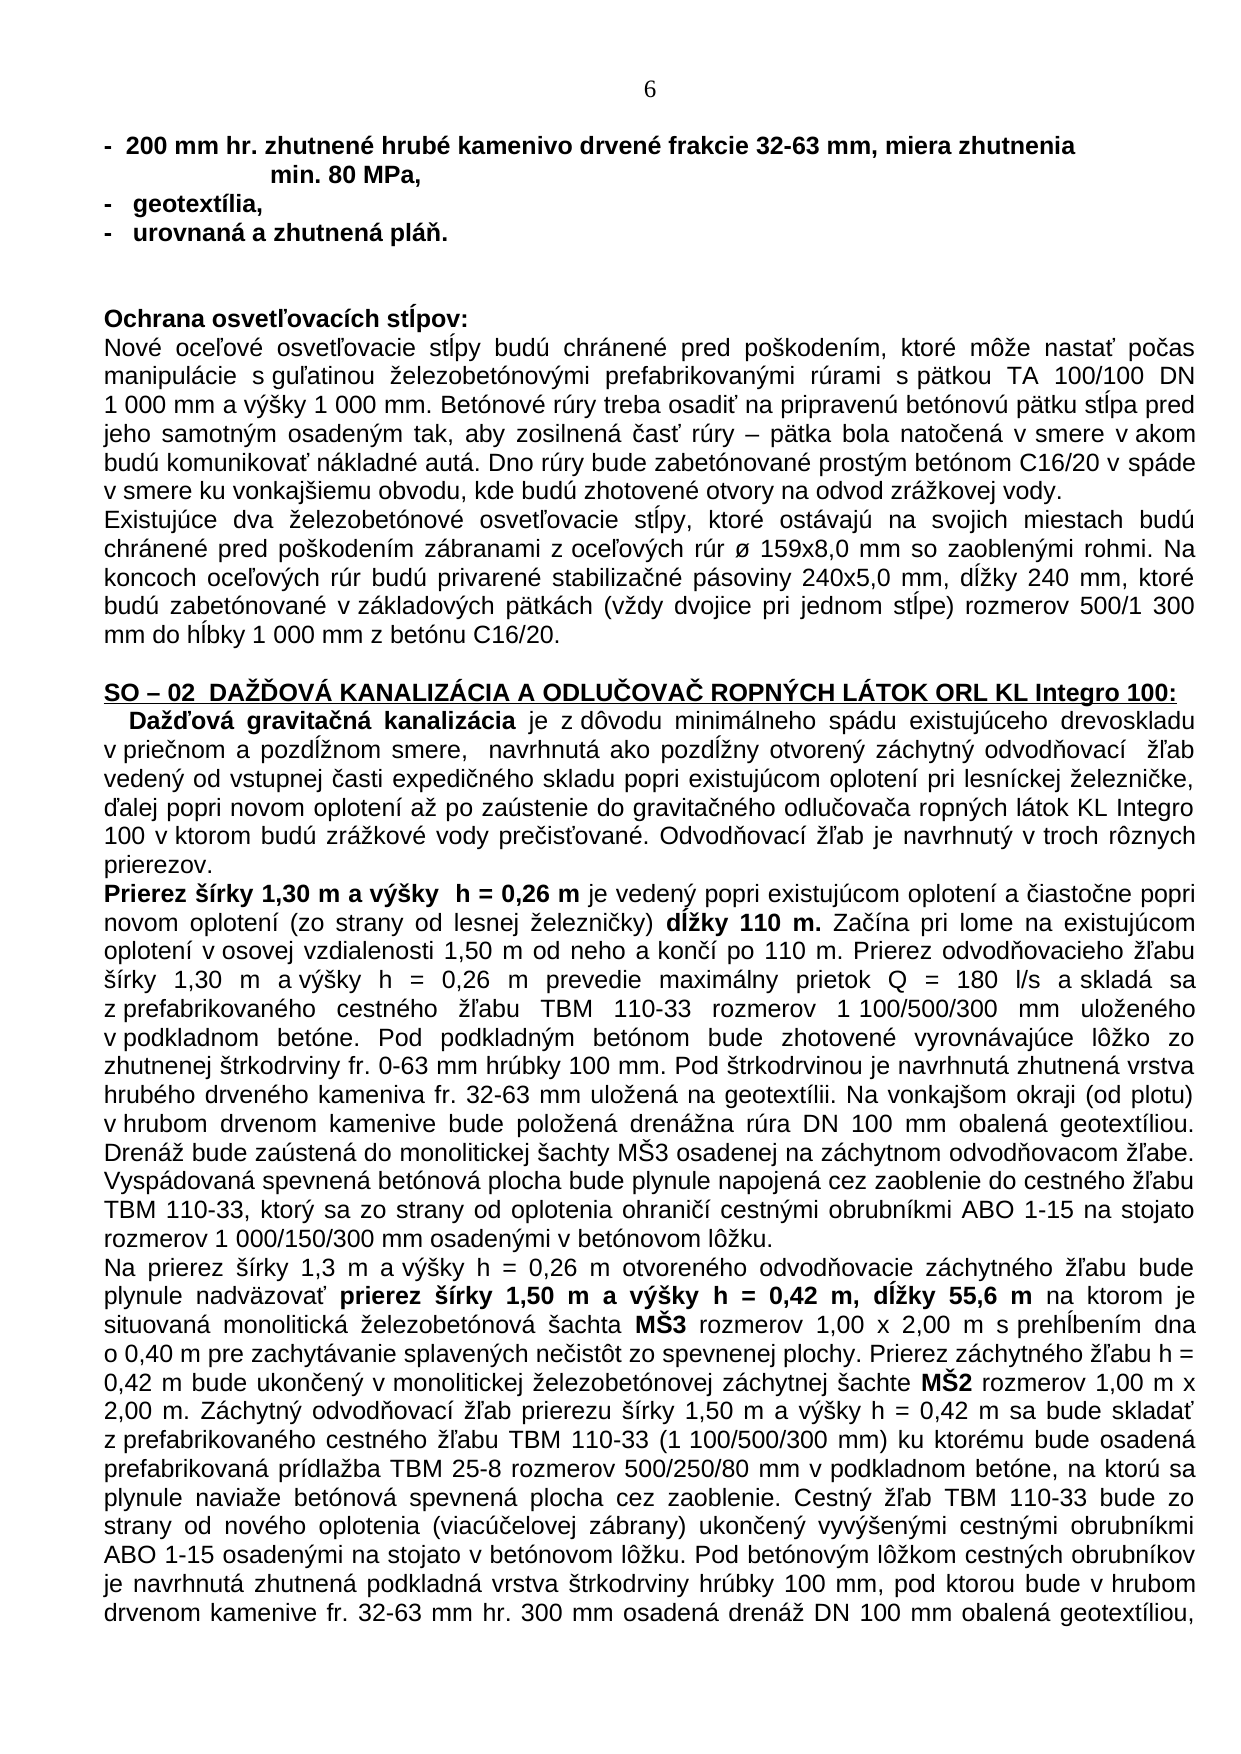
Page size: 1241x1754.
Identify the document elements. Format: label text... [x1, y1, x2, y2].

text SO – 02 DAŽĎOVÁ KANALIZÁCIA A ODLUČOVAČ ROPNÝCH LÁTOK ORL KL Integro 100: [103, 677, 1196, 706]
text Ochrana osvetľovacích stĺpov: [103, 304, 1196, 332]
text Prierez šírky 1,30 m a výšky h = 0,26 m je vedený popri existujúcom oplotení a čiastočne popri novom oplotení (zo strany od lesnej železničky) dĺžky 110 m. Začína pri lome na existujúcom oplotení v osovej vzdialenosti 1,50 m od neho a končí po 110 m. Prierez odvodňovacieho žľabu šírky 1,30 m a výšky h = 0,26 m prevedie maximálny prietok Q = 180 l/s a skladá sa z prefabrikovaného cestného žľabu TBM 110-33 rozmerov 1 100/500/300 mm uloženého v podkladnom betóne. Pod podkladným betónom bude zhotovené vyrovnávajúce lôžko zo zhutnenej štrkodrviny fr. 0-63 mm hrúbky 100 mm. Pod štrkodrvinou je navrhnutá zhutnená vrstva hrubého drveného kameniva fr. 32-63 mm uložená na geotextílii. Na vonkajšom okraji (od plotu) v hrubom drvenom kamenive bude položená drenážna rúra DN 100 mm obalená geotextíliou. Drenáž bude zaústená do monolitickej šachty MŠ3 osadenej na záchytnom odvodňovacom žľabe. Vyspádovaná spevnená betónová plocha bude plynule napojená cez zaoblenie do cestného žľabu TBM 110-33, ktorý sa zo strany od oplotenia ohraničí cestnými obrubníkmi ABO 1-15 na stojato rozmerov 1 000/150/300 mm osadenými v betónovom lôžku. [103, 879, 1196, 1252]
list - 200 mm hr. zhutnené hrubé kamenivo drvené frakcie 32-63 mm, miera zhutnenia [103, 131, 1196, 160]
list - geotextília, [103, 189, 1196, 217]
list - urovnaná a zhutnená pláň. [103, 217, 1226, 246]
text Nové oceľové osvetľovacie stĺpy budú chránené pred poškodením, ktoré môže nastať počas manipulácie s guľatinou železobetónovými prefabrikovanými rúrami s pätkou TA 100/100 DN 1 000 mm a výšky 1 000 mm. Betónové rúry treba osadiť na pripravenú betónovú pätku stĺpa pred jeho samotným osadeným tak, aby zosilnená časť rúry – pätka bola natočená v smere v akom budú komunikovať nákladné autá. Dno rúry bude zabetónované prostým betónom C16/20 v spáde v smere ku vonkajšiemu obvodu, kde budú zhotovené otvory na odvod zrážkovej vody. [103, 332, 1196, 505]
text Existujúce dva železobetónové osvetľovacie stĺpy, ktoré ostávajú na svojich miestach budú chránené pred poškodením zábranami z oceľových rúr ø 159x8,0 mm so zaoblenými rohmi. Na koncoch oceľových rúr budú privarené stabilizačné pásoviny 240x5,0 mm, dĺžky 240 mm, ktoré budú zabetónované v základových pätkách (vždy dvojice pri jednom stĺpe) rozmerov 500/1 300 mm do hĺbky 1 000 mm z betónu C16/20. [103, 505, 1196, 649]
list min. 80 MPa, [103, 160, 1196, 189]
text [103, 1252, 1196, 1626]
text Dažďová gravitačná kanalizácia je z dôvodu minimálneho spádu existujúceho drevoskladu v priečnom a pozdĺžnom smere, navrhnutá ako pozdĺžny otvorený záchytný odvodňovací žľab vedený od vstupnej časti expedičného skladu popri existujúcom oplotení pri lesníckej železničke, ďalej popri novom oplotení až po zaústenie do gravitačného odlučovača ropných látok KL Integro 100 v ktorom budú zrážkové vody prečisťované. Odvodňovací žľab je navrhnutý v troch rôznych prierezov. [103, 706, 1196, 879]
